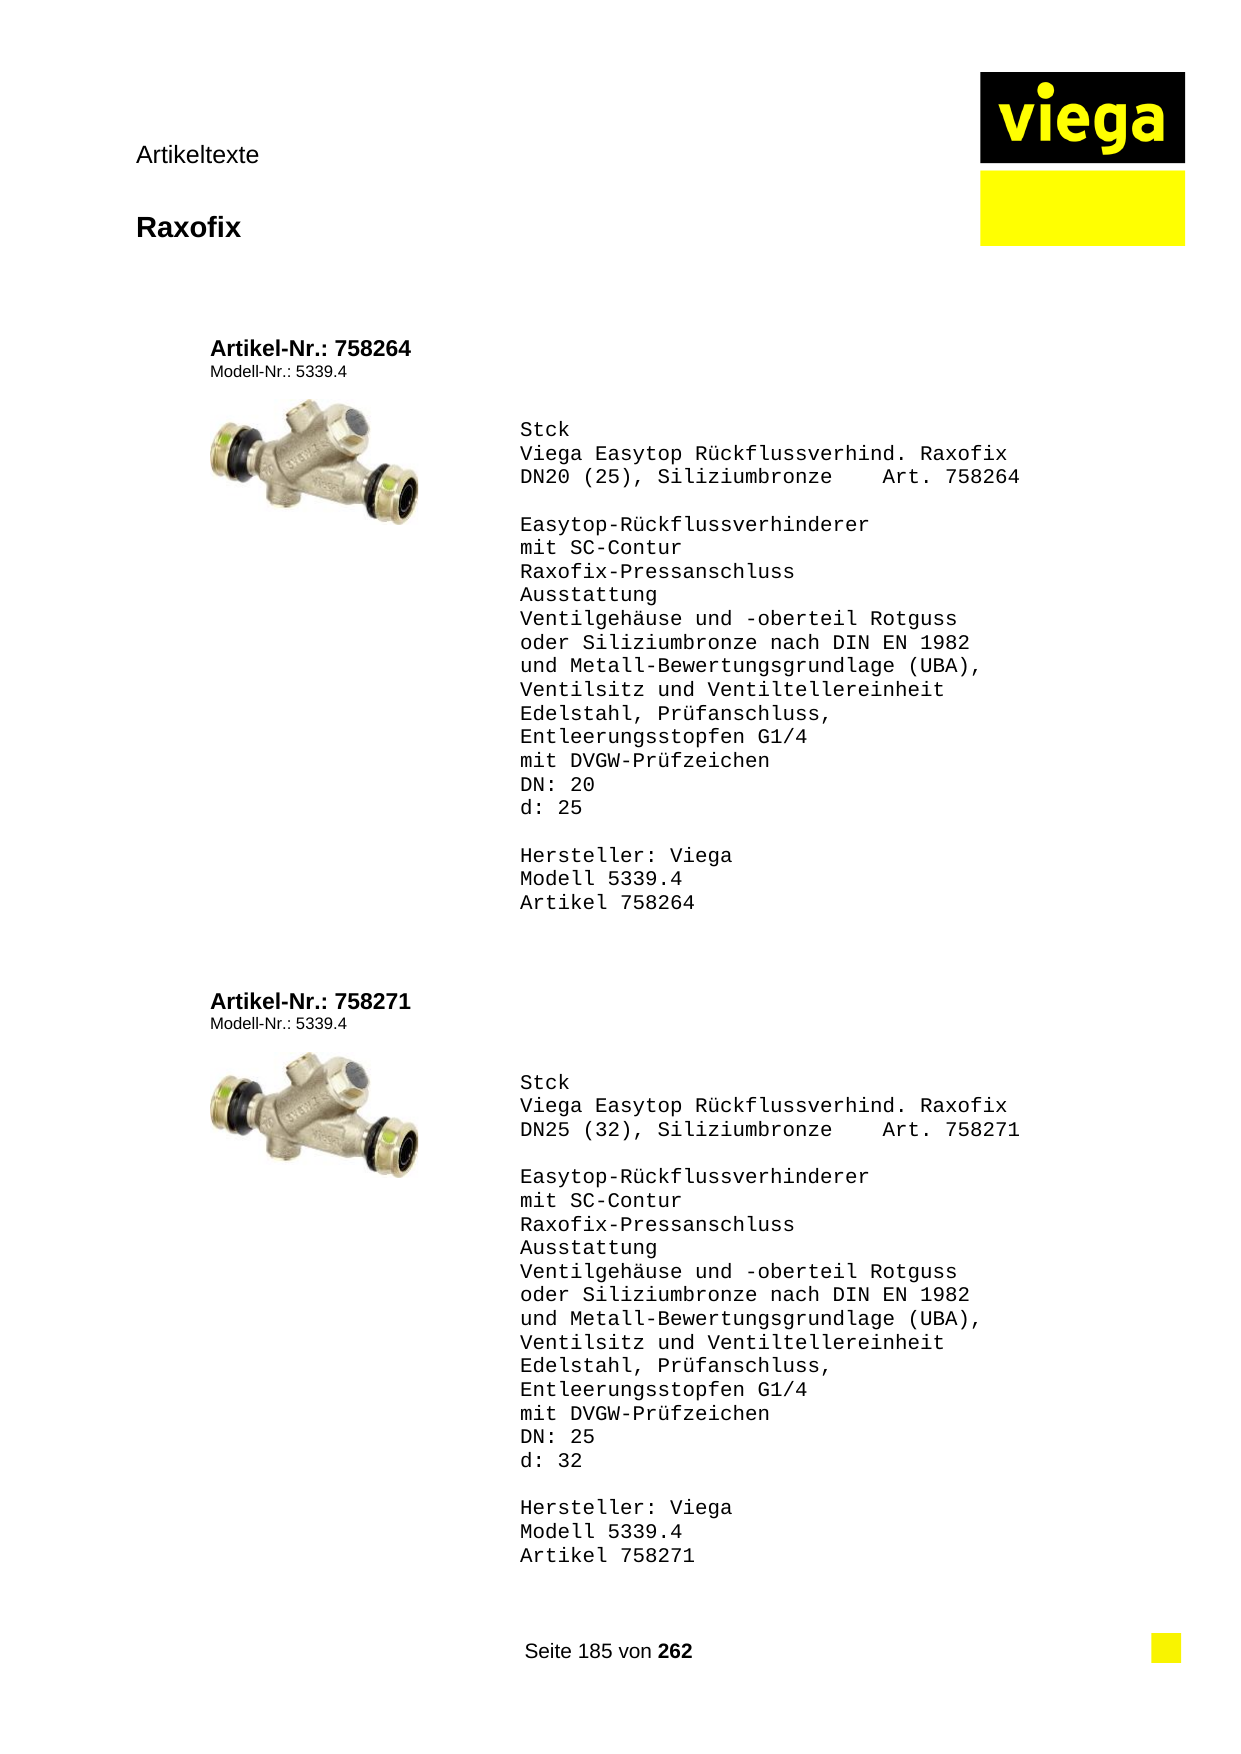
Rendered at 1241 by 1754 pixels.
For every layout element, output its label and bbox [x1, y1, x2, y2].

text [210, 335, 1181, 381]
picture [980, 72, 1186, 246]
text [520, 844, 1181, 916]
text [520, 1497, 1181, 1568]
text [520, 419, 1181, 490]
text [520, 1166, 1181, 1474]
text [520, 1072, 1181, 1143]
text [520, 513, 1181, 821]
picture [210, 1052, 419, 1178]
picture [210, 399, 419, 525]
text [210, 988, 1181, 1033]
picture [1151, 1633, 1182, 1663]
